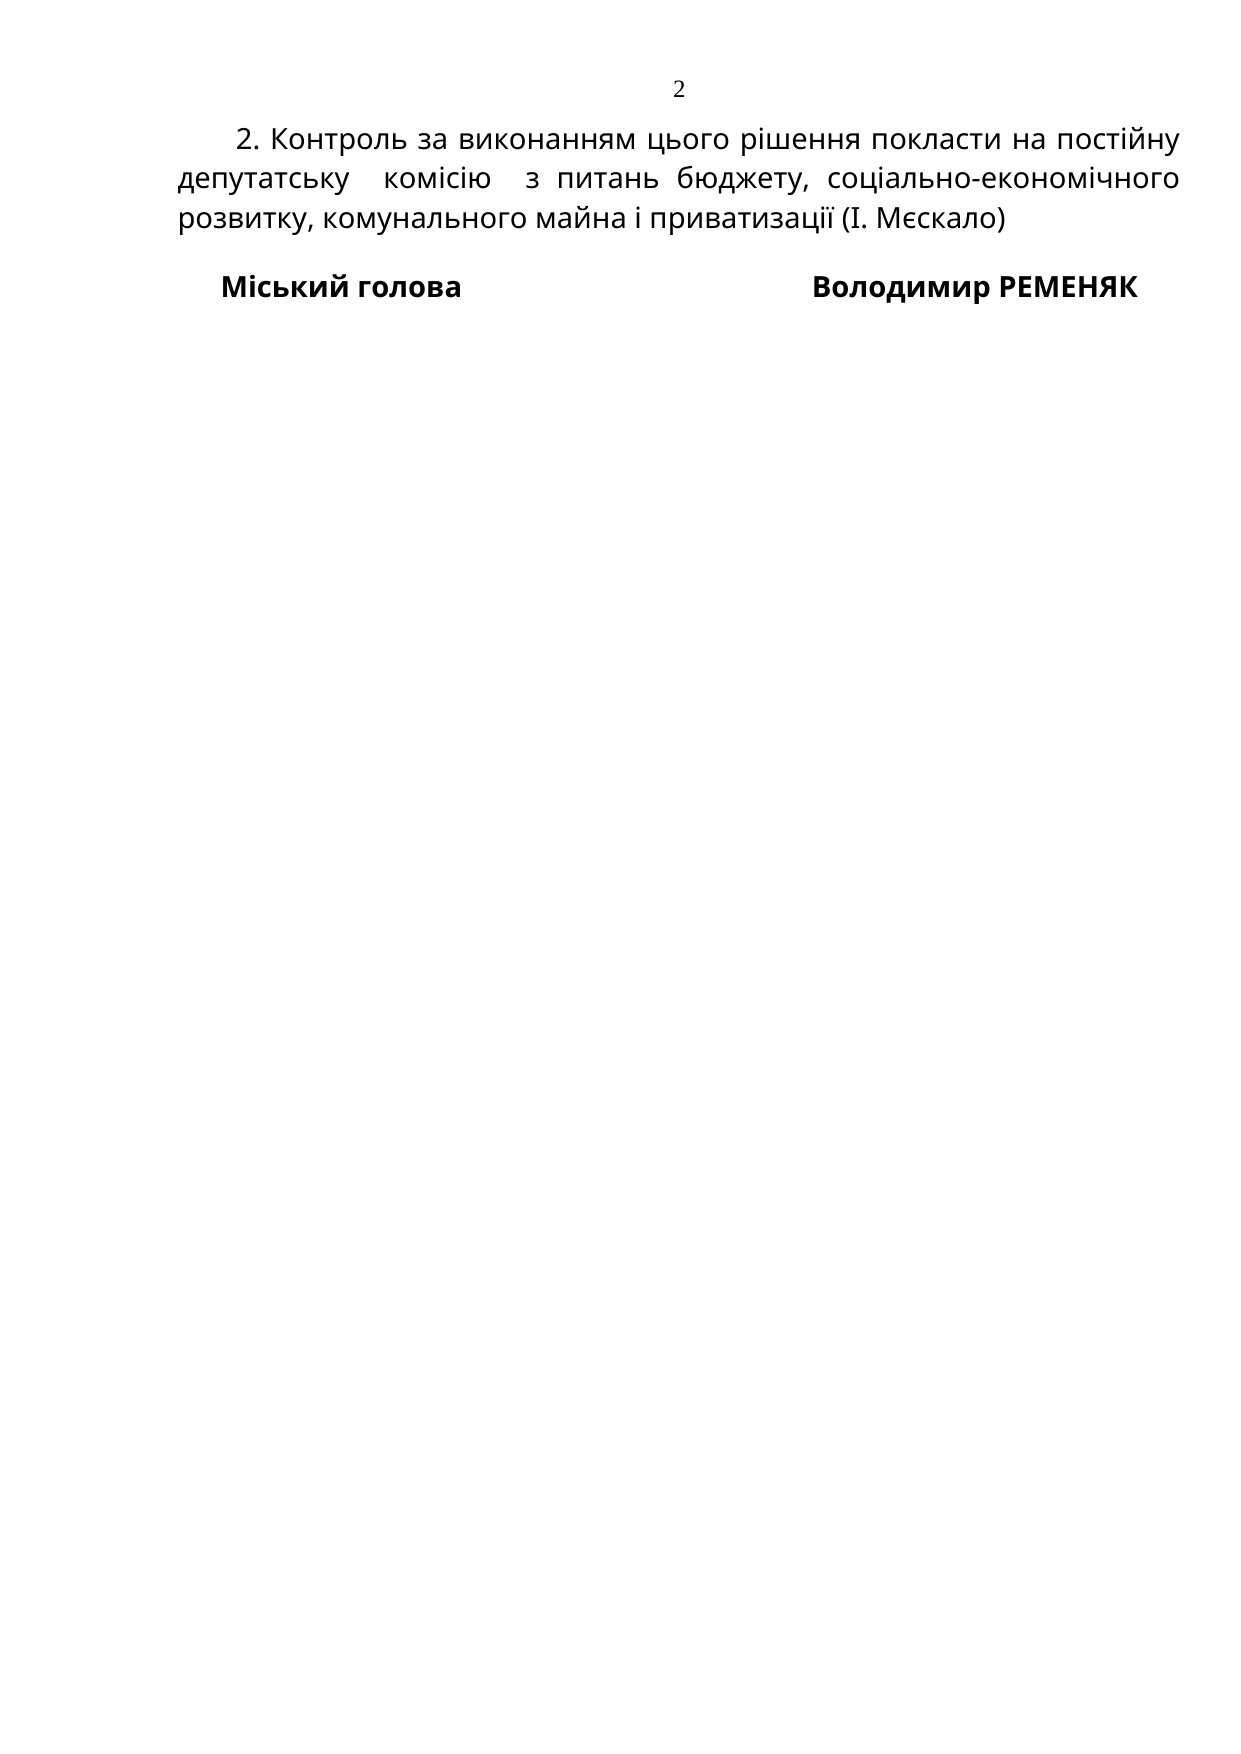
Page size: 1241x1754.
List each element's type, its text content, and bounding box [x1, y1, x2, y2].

text 2. Контроль за виконанням цього рішення покласти на постійну депутатську комісію з питань бюджету, соціально-економічного розвитку, комунального майна і приватизації (І. Мєскало) [177, 118, 1181, 237]
text Міський голова Володимир РЕМЕНЯК [177, 266, 1181, 343]
